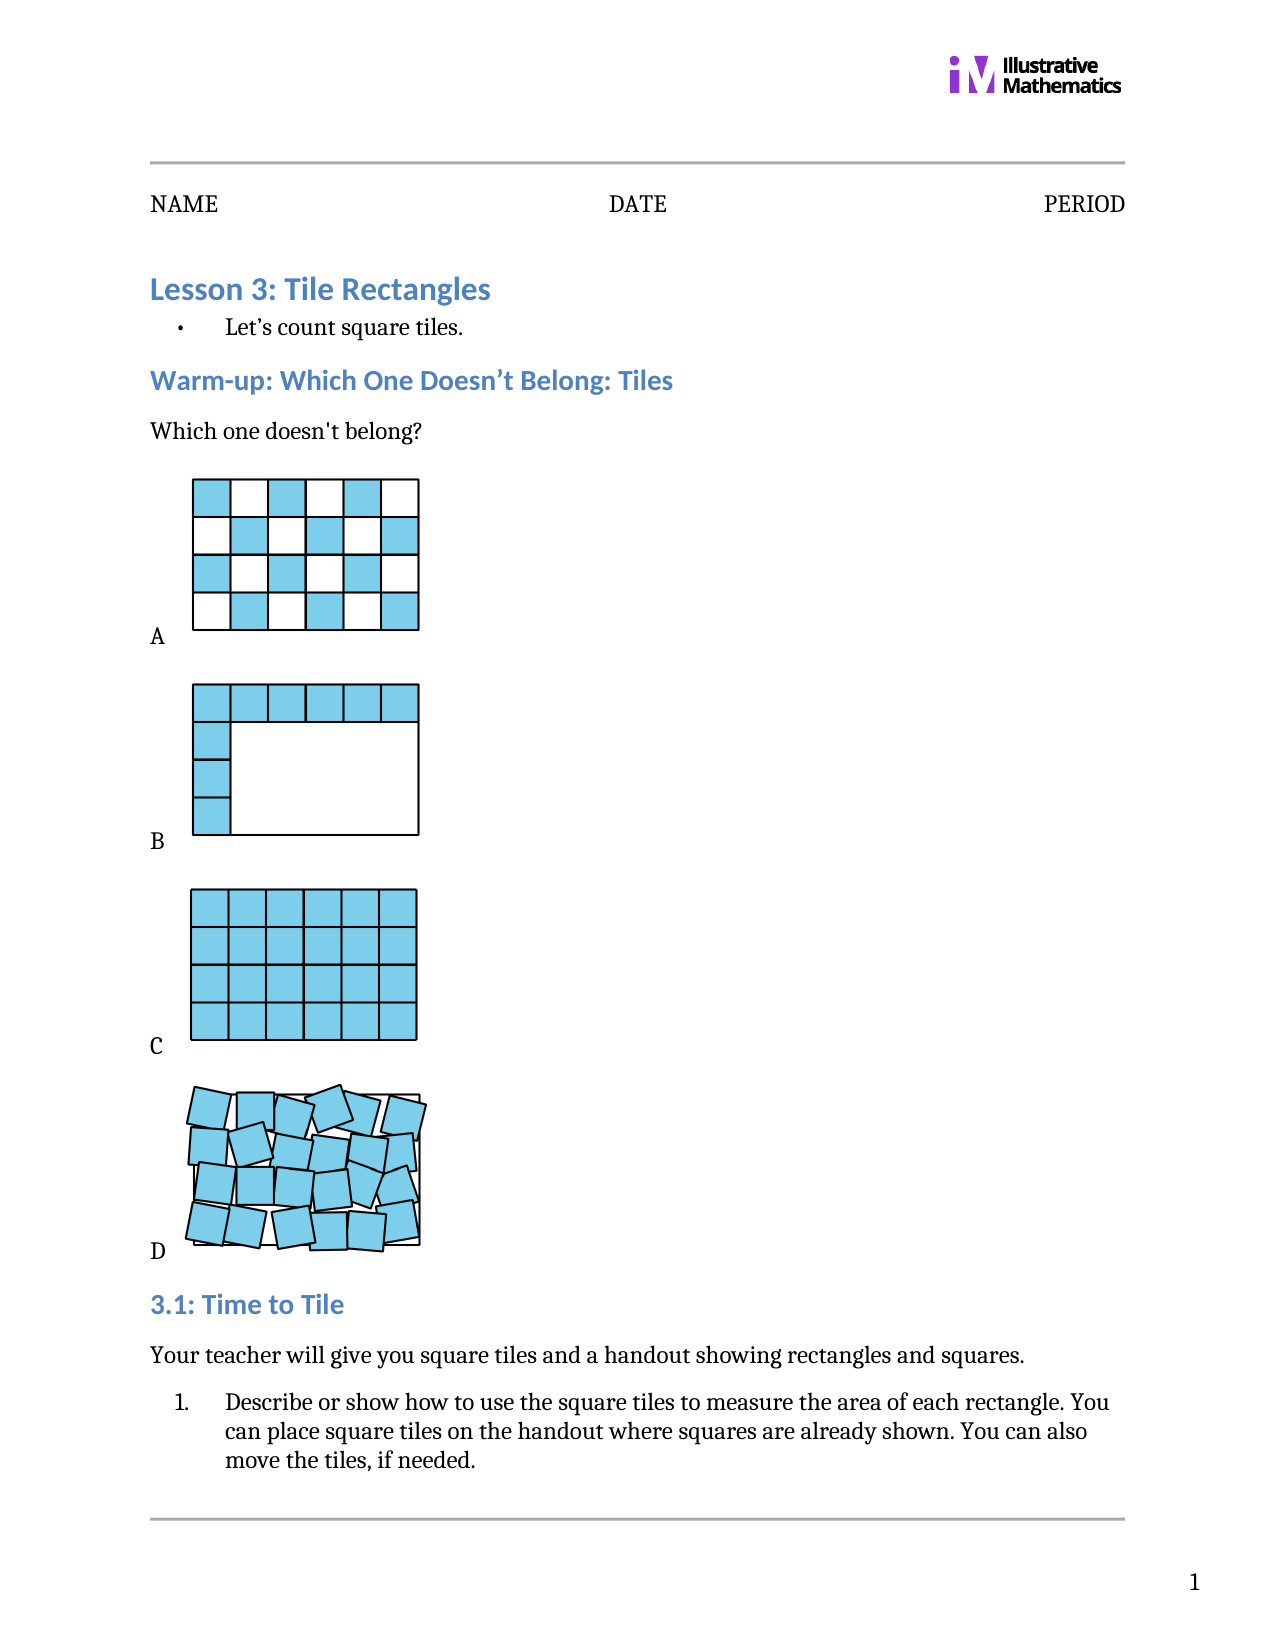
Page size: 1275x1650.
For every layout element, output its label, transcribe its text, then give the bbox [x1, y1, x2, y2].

text Which one doesn't belong? [150, 417, 1125, 446]
subtitle 3.1: Time to Tile [150, 1286, 1125, 1322]
picture [183, 669, 428, 850]
text Your teacher will give you square tiles and a handout showing rectangles and squares. [150, 1341, 1125, 1369]
text C [150, 874, 1125, 1061]
list Describe or show how to use the square tiles to measure the area of each rectangle. You can place square tiles on the handout where squares are already shown. You can also move the tiles, if needed. [175, 1388, 1125, 1474]
picture [183, 464, 428, 645]
text A [150, 464, 1125, 651]
picture [184, 1079, 429, 1260]
text B [150, 669, 1125, 856]
subtitle Warm-up: Which One Doesn’t Belong: Tiles [150, 362, 1125, 398]
picture [949, 55, 1121, 93]
subtitle Lesson 3: Tile Rectangles [150, 268, 1125, 309]
list Let’s count square tiles. [175, 313, 1125, 342]
text D [150, 1079, 1125, 1266]
picture [181, 874, 426, 1055]
